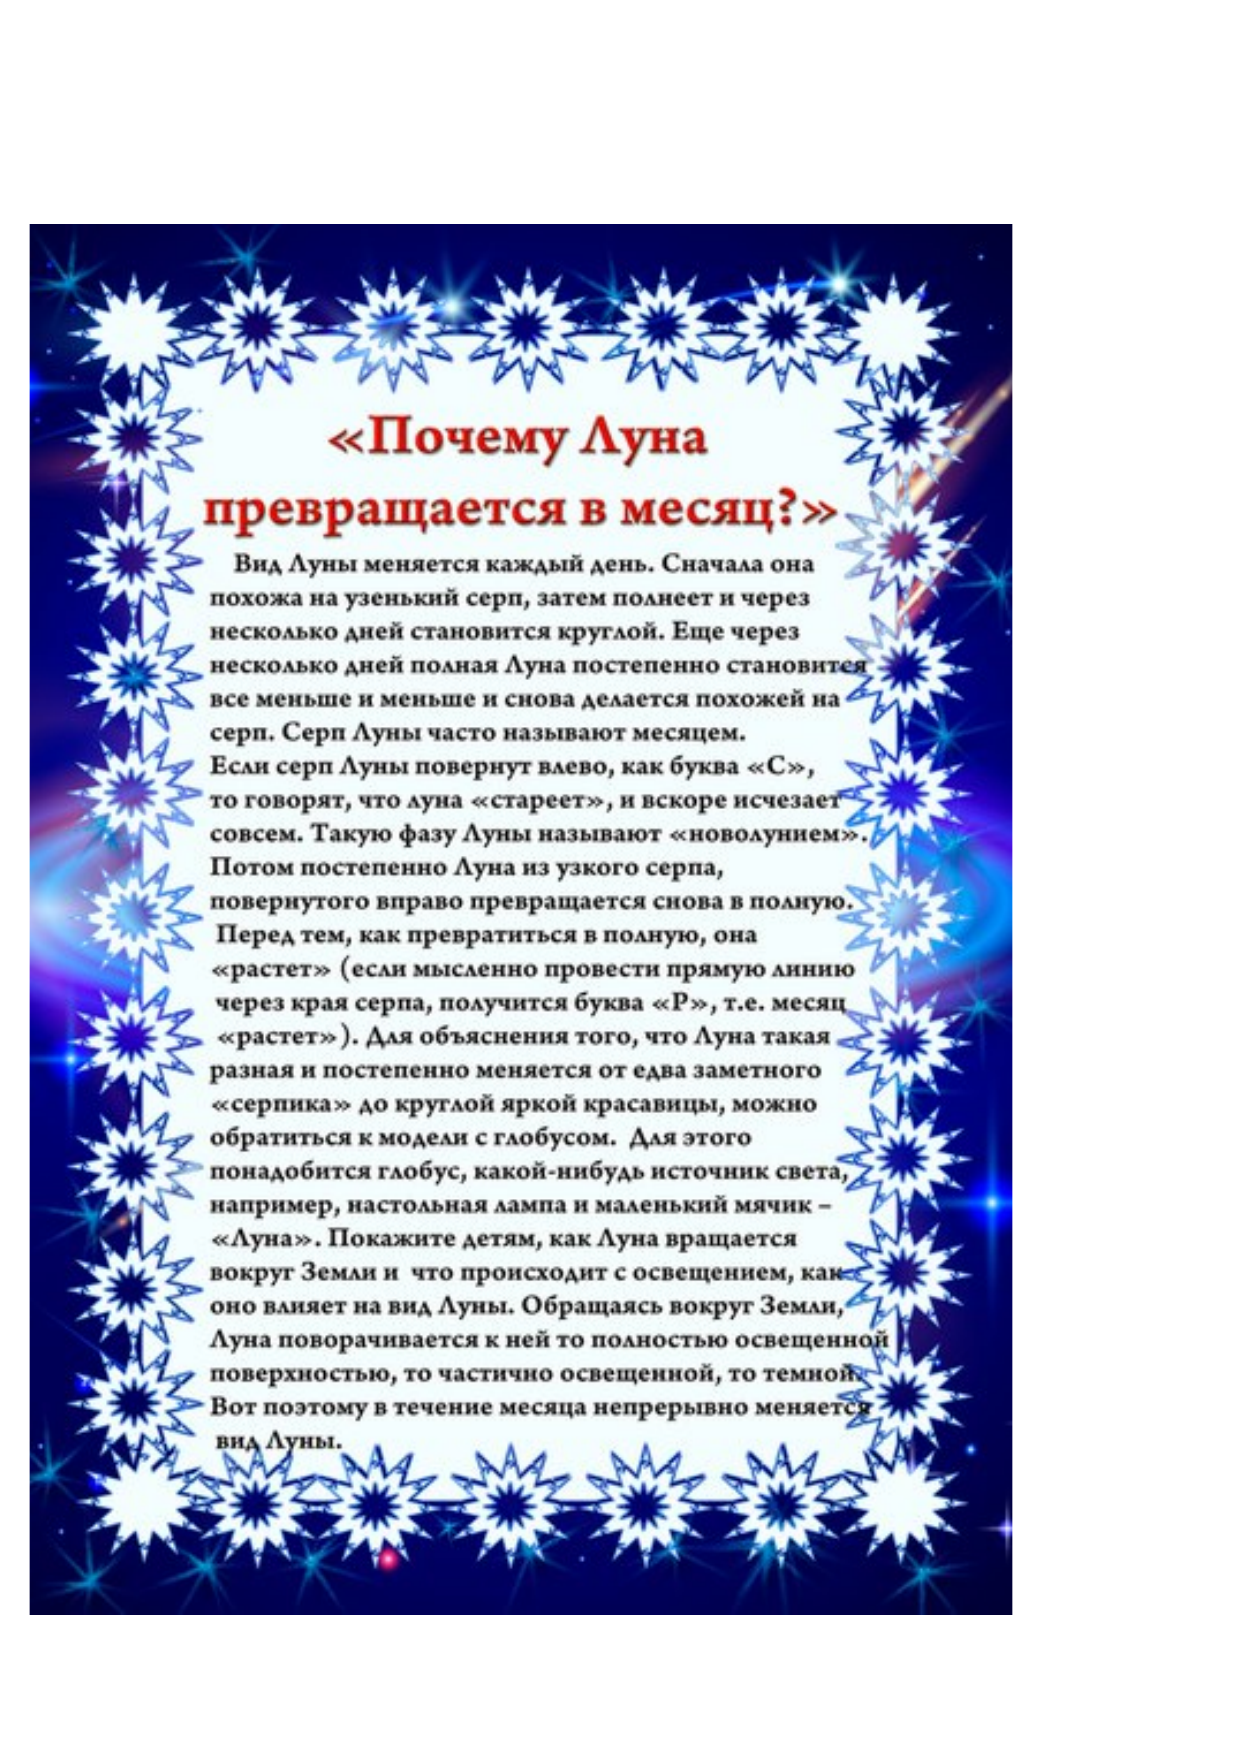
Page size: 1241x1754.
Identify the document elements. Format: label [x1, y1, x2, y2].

picture [29, 224, 1013, 1615]
